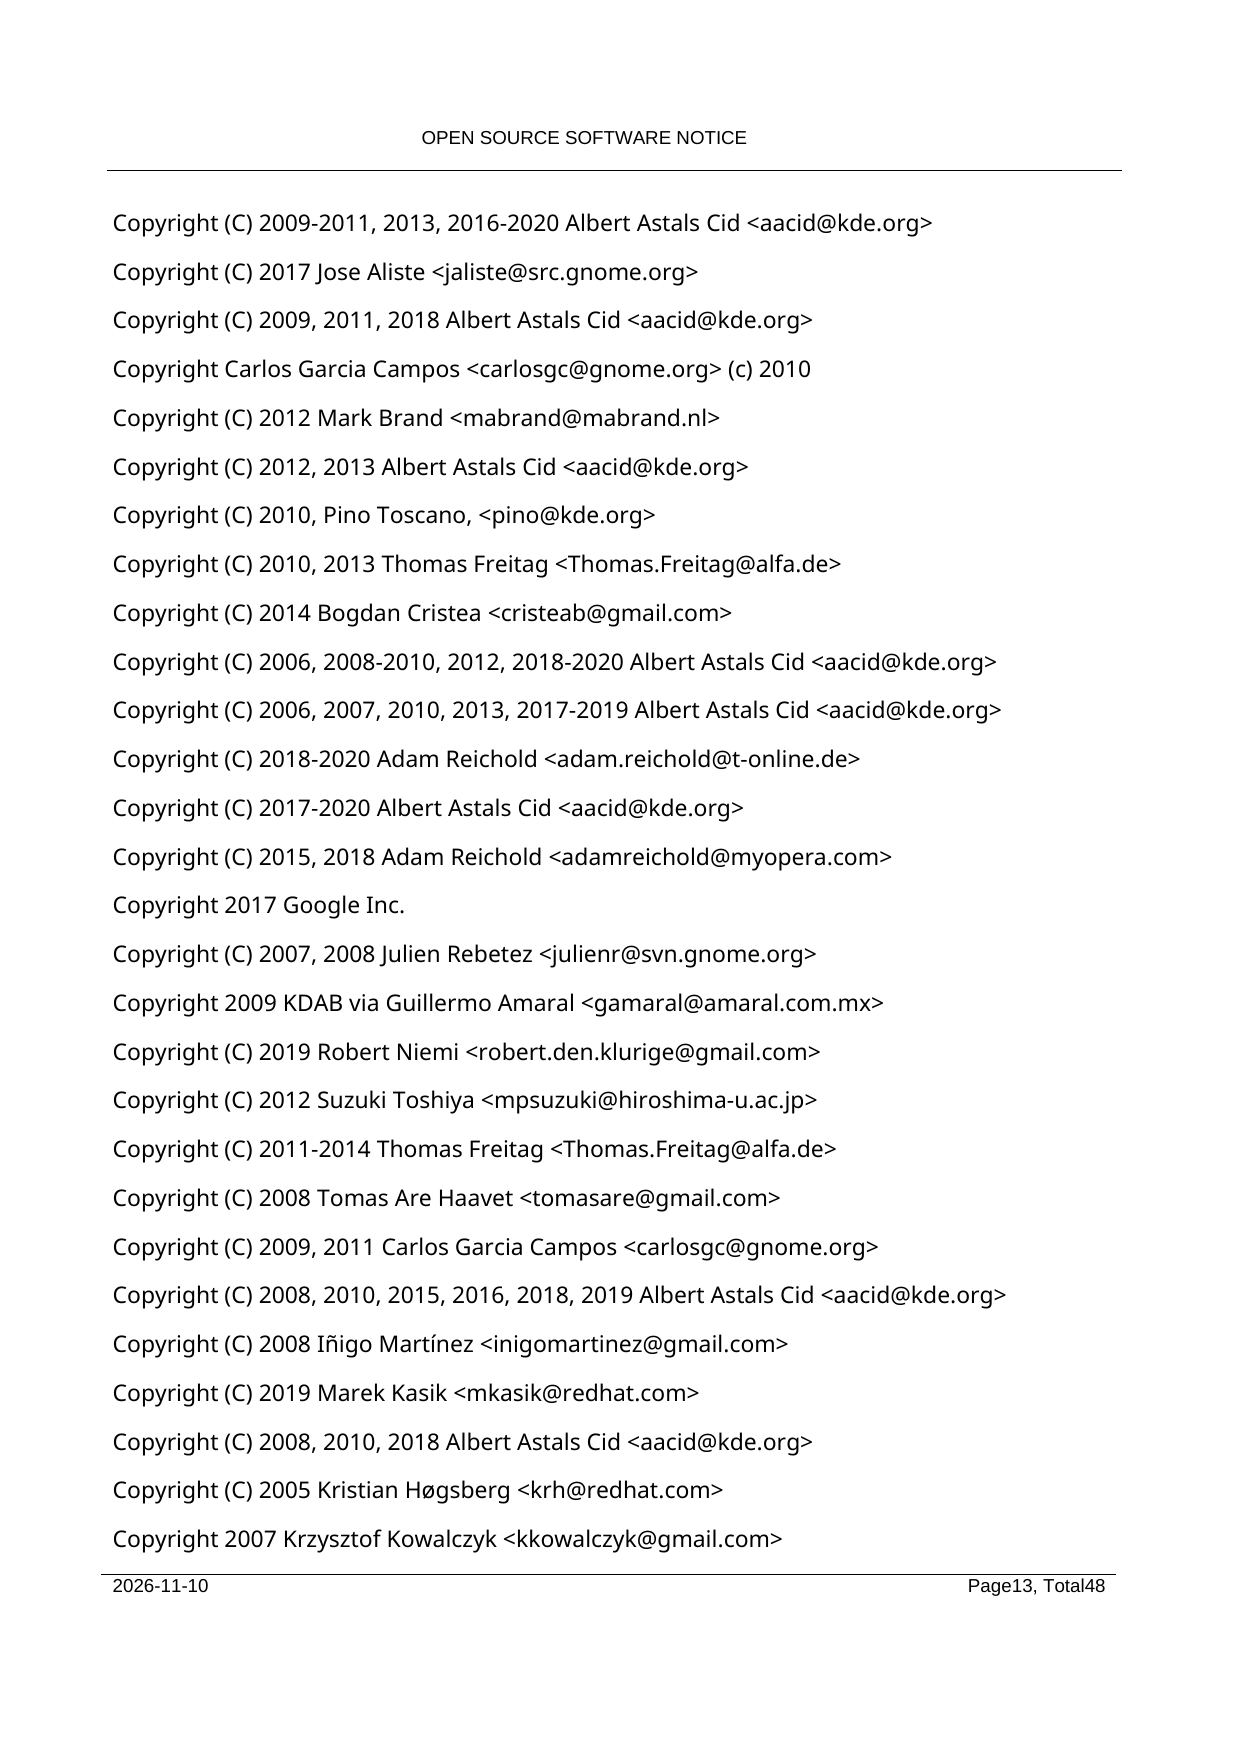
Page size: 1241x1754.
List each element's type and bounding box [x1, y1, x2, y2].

text [112, 206, 1128, 1555]
